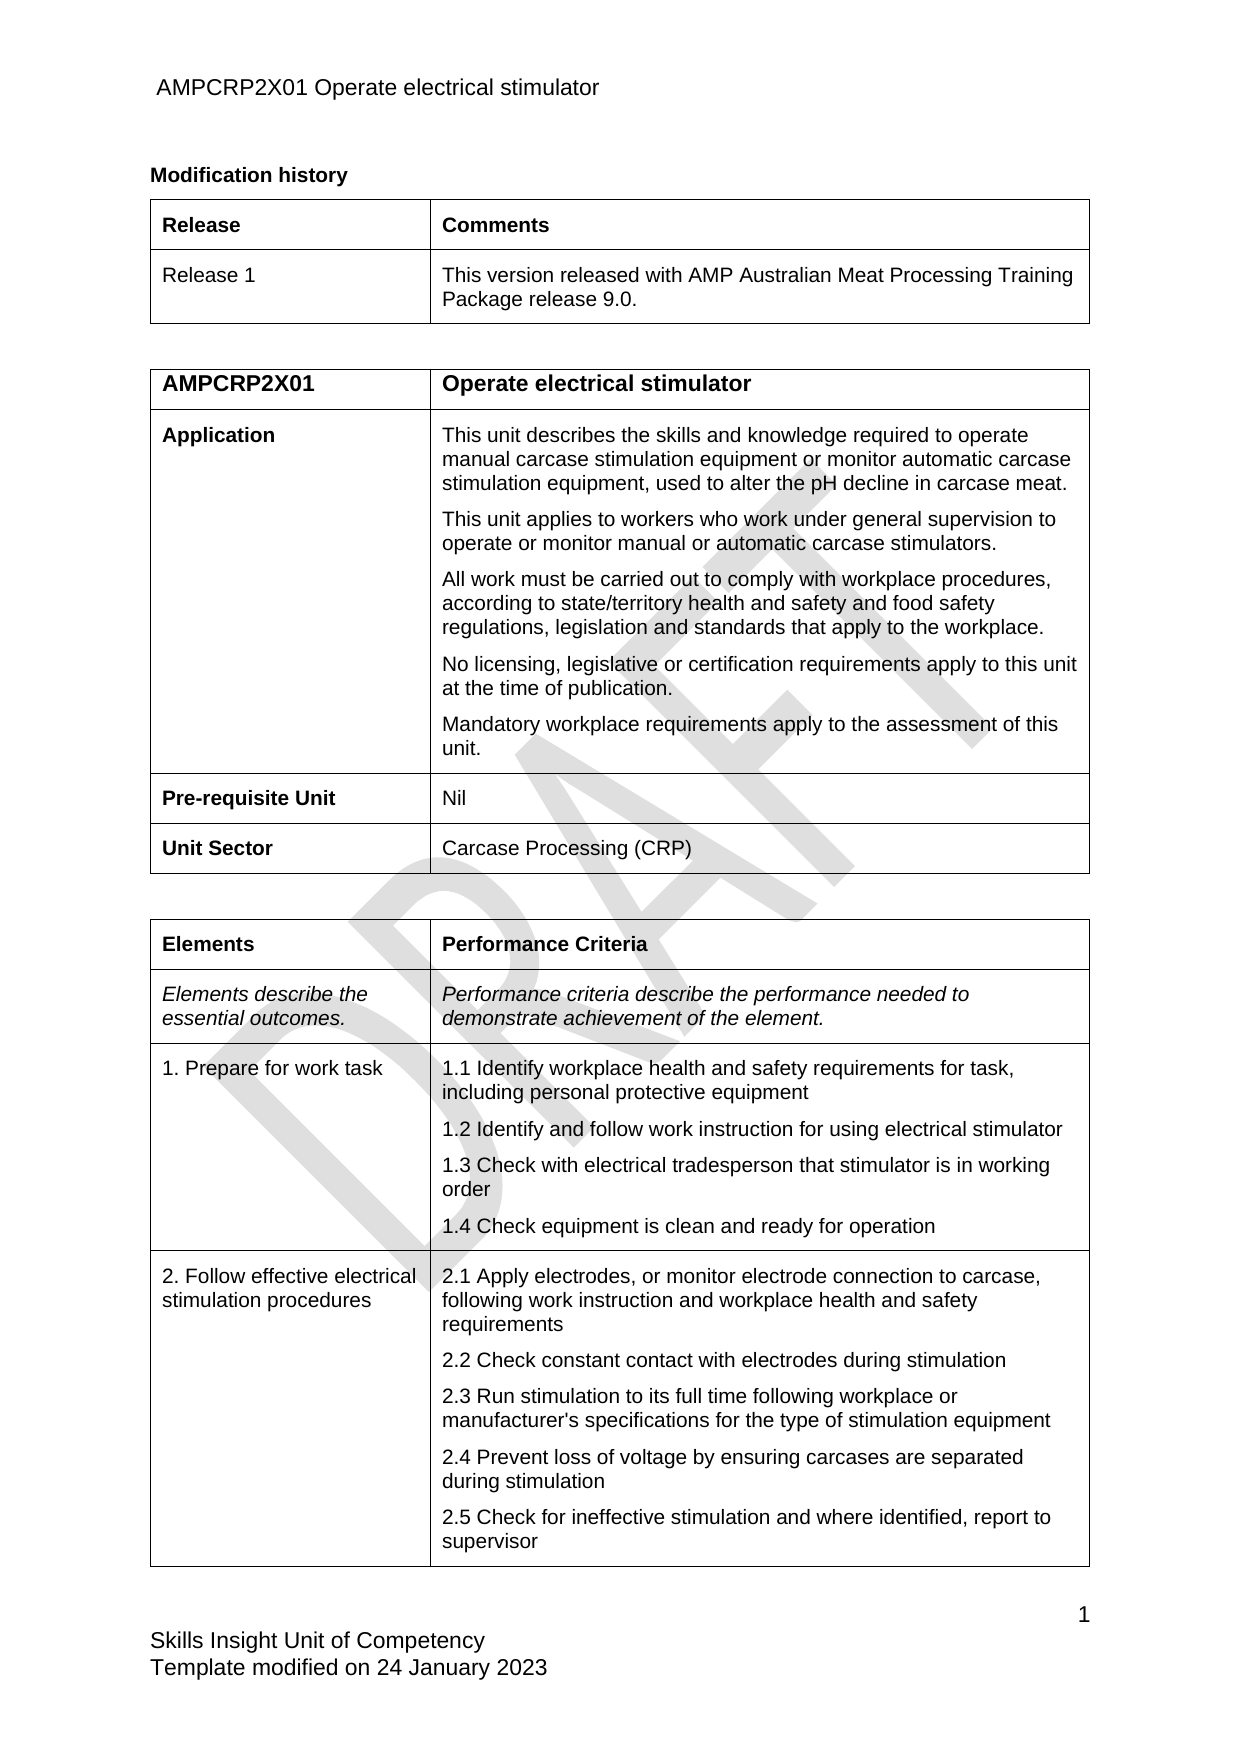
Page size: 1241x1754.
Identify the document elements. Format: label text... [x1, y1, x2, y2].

table_cell This version released with AMP Australian Meat Processing Training Package release 9.0. [431, 250, 1089, 323]
table_cell Nil [431, 774, 1089, 822]
table_cell Release 1 [151, 250, 430, 323]
table_header Performance Criteria [431, 920, 1089, 969]
text Modification history [150, 162, 1090, 186]
table_cell 1. Prepare for work task [151, 1044, 430, 1250]
table_header Comments [431, 200, 1089, 249]
table_cell Pre-requisite Unit [151, 774, 430, 822]
table_cell Carcase Processing (CRP) [431, 824, 1089, 872]
table_header Release [151, 200, 430, 249]
table_cell This unit describes the skills and knowledge required to operate manual carcase stimulation equipment or monitor automatic carcase stimulation equipment, used to alter the pH decline in carcase meat. This unit applies to workers who work under general supervision to operate or monitor manual or automatic carcase stimulators. All work must be carried out to comply with workplace procedures, according to state/territory health and safety and food safety regulations, legislation and standards that apply to the workplace. No licensing, legislative or certification requirements apply to this unit at the time of publication. Mandatory workplace requirements apply to the assessment of this unit. [431, 410, 1089, 772]
table_cell 2.1 Apply electrodes, or monitor electrode connection to carcase, following work instruction and workplace health and safety requirements 2.2 Check constant contact with electrodes during stimulation 2.3 Run stimulation to its full time following workplace or manufacturer's specifications for the type of stimulation equipment 2.4 Prevent loss of voltage by ensuring carcases are separated during stimulation 2.5 Check for ineffective stimulation and where identified, report to supervisor [431, 1251, 1089, 1566]
table_cell Unit Sector [151, 824, 430, 872]
table_header Operate electrical stimulator [431, 370, 1089, 409]
table_cell Performance criteria describe the performance needed to demonstrate achievement of the element. [431, 970, 1089, 1043]
table_cell Application [151, 410, 430, 772]
table_header Elements [151, 920, 430, 969]
table_header AMPCRP2X01 [151, 370, 430, 409]
table_cell Elements describe the essential outcomes. [151, 970, 430, 1043]
table_cell 2. Follow effective electrical stimulation procedures [151, 1251, 430, 1566]
table_cell 1.1 Identify workplace health and safety requirements for task, including personal protective equipment 1.2 Identify and follow work instruction for using electrical stimulator 1.3 Check with electrical tradesperson that stimulator is in working order 1.4 Check equipment is clean and ready for operation [431, 1044, 1089, 1250]
